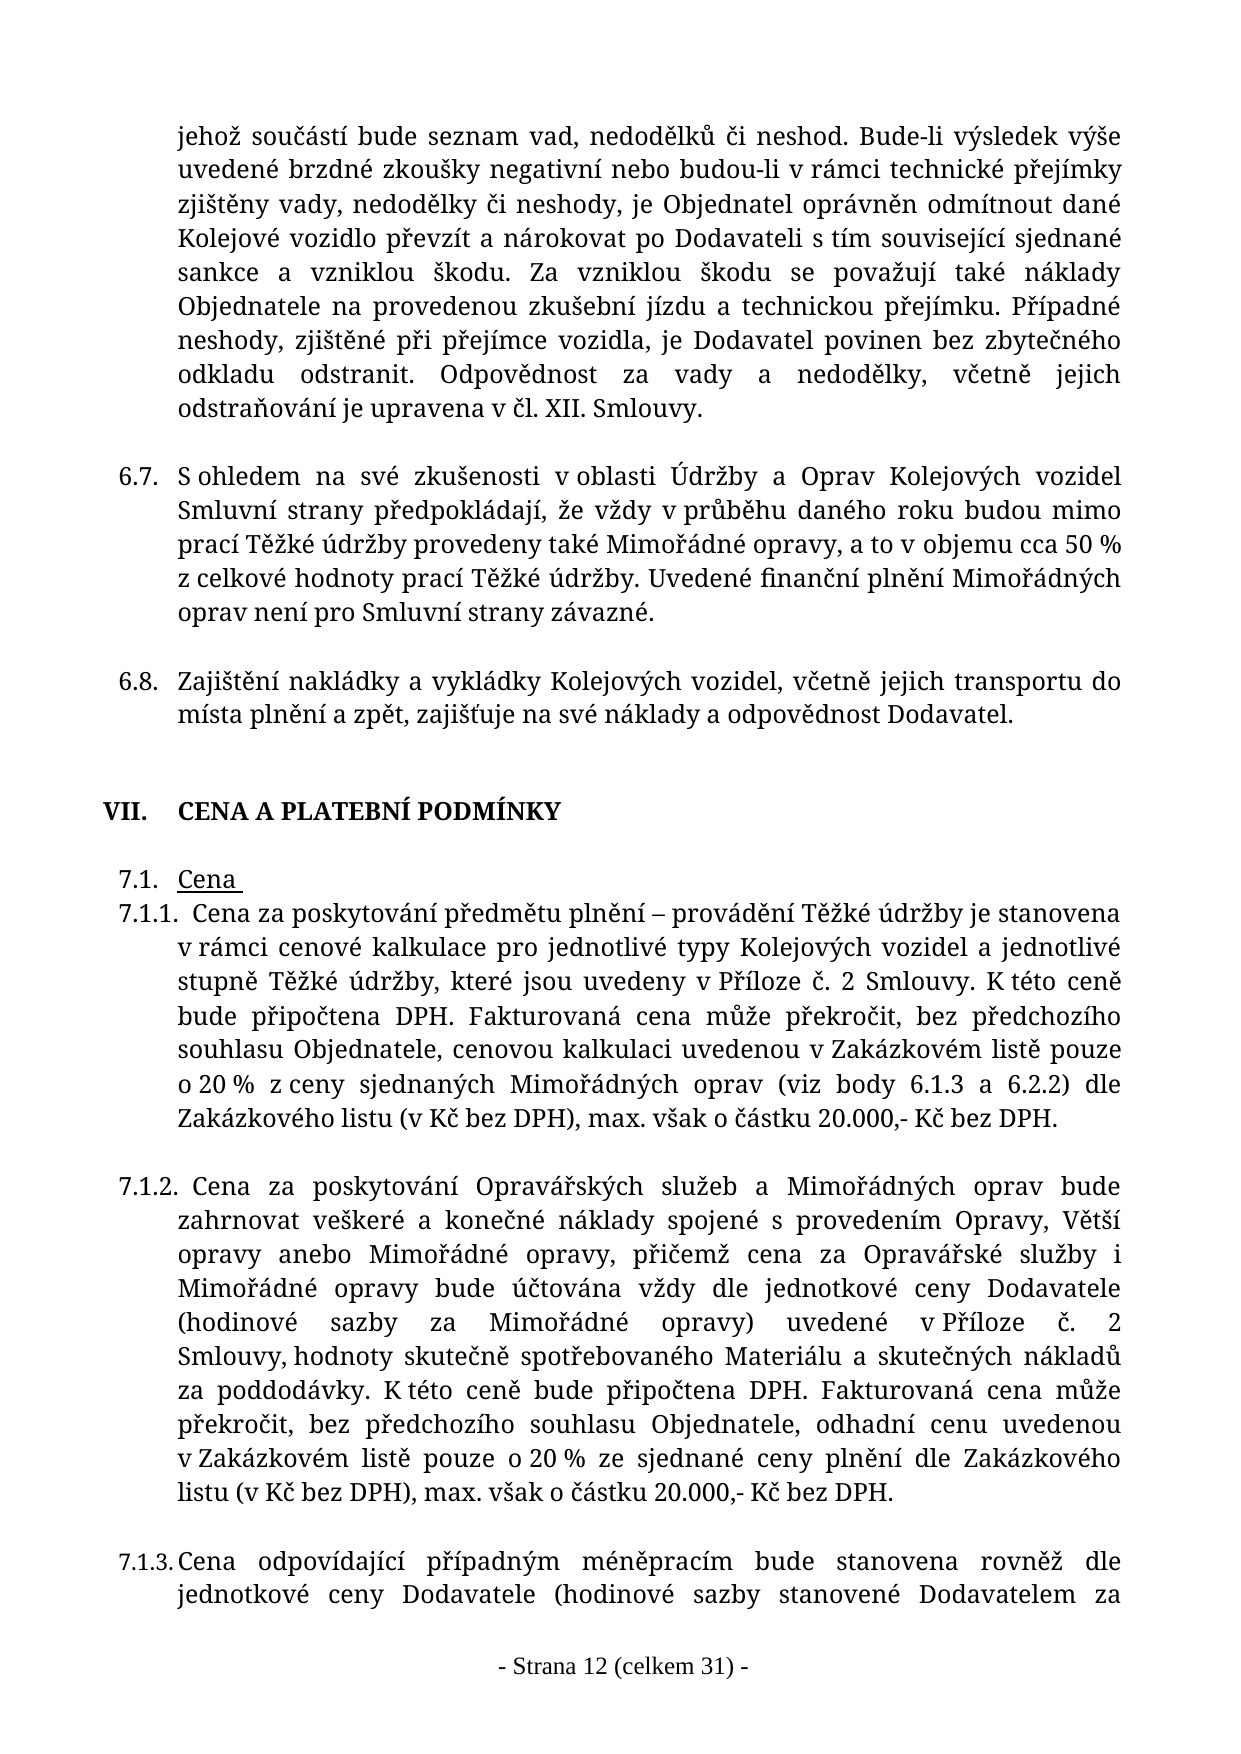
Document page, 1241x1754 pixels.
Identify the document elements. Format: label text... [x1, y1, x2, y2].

list Cena za poskytování předmětu plnění – provádění Těžké údržby je stanovena v rámci cenové kalkulace pro jednotlivé typy Kolejových vozidel a jednotlivé stupně Těžké údržby, které jsou uvedeny v Příloze č. 2 Smlouvy. K této ceně bude připočtena DPH. Fakturovaná cena může překročit, bez předchozího souhlasu Objednatele, cenovou kalkulaci uvedenou v Zakázkovém listě pouze o 20 % z ceny sjednaných Mimořádných oprav (viz body 6.1.3 a 6.2.2) dle Zakázkového listu (v Kč bez DPH), max. však o částku 20.000,- Kč bez DPH. [118, 896, 1122, 1134]
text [177, 118, 1122, 425]
list cena a platební podmínky [148, 794, 1122, 828]
list Cena za poskytování Opravářských služeb a Mimořádných oprav bude zahrnovat veškeré a konečné náklady spojené s provedením Opravy, Větší opravy anebo Mimořádné opravy, přičemž cena za Opravářské služby i Mimořádné opravy bude účtována vždy dle jednotkové ceny Dodavatele (hodinové sazby za Mimořádné opravy) uvedené v Příloze č. 2 Smlouvy, hodnoty skutečně spotřebovaného Materiálu a skutečných nákladů za poddodávky. K této ceně bude připočtena DPH. Fakturovaná cena může překročit, bez předchozího souhlasu Objednatele, odhadní cenu uvedenou v Zakázkovém listě pouze o 20 % ze sjednané ceny plnění dle Zakázkového listu (v Kč bez DPH), max. však o částku 20.000,- Kč bez DPH. [118, 1168, 1122, 1509]
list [118, 1543, 1122, 1611]
list Cena [118, 862, 1122, 896]
list Zajištění nakládky a vykládky Kolejových vozidel, včetně jejich transportu do místa plnění a zpět, zajišťuje na své náklady a odpovědnost Dodavatel. [118, 663, 1122, 731]
list S ohledem na své zkušenosti v oblasti Údržby a Oprav Kolejových vozidel Smluvní strany předpokládají, že vždy v průběhu daného roku budou mimo prací Těžké údržby provedeny také Mimořádné opravy, a to v objemu cca 50 % z celkové hodnoty prací Těžké údržby. Uvedené finanční plnění Mimořádných oprav není pro Smluvní strany závazné. [118, 459, 1122, 629]
